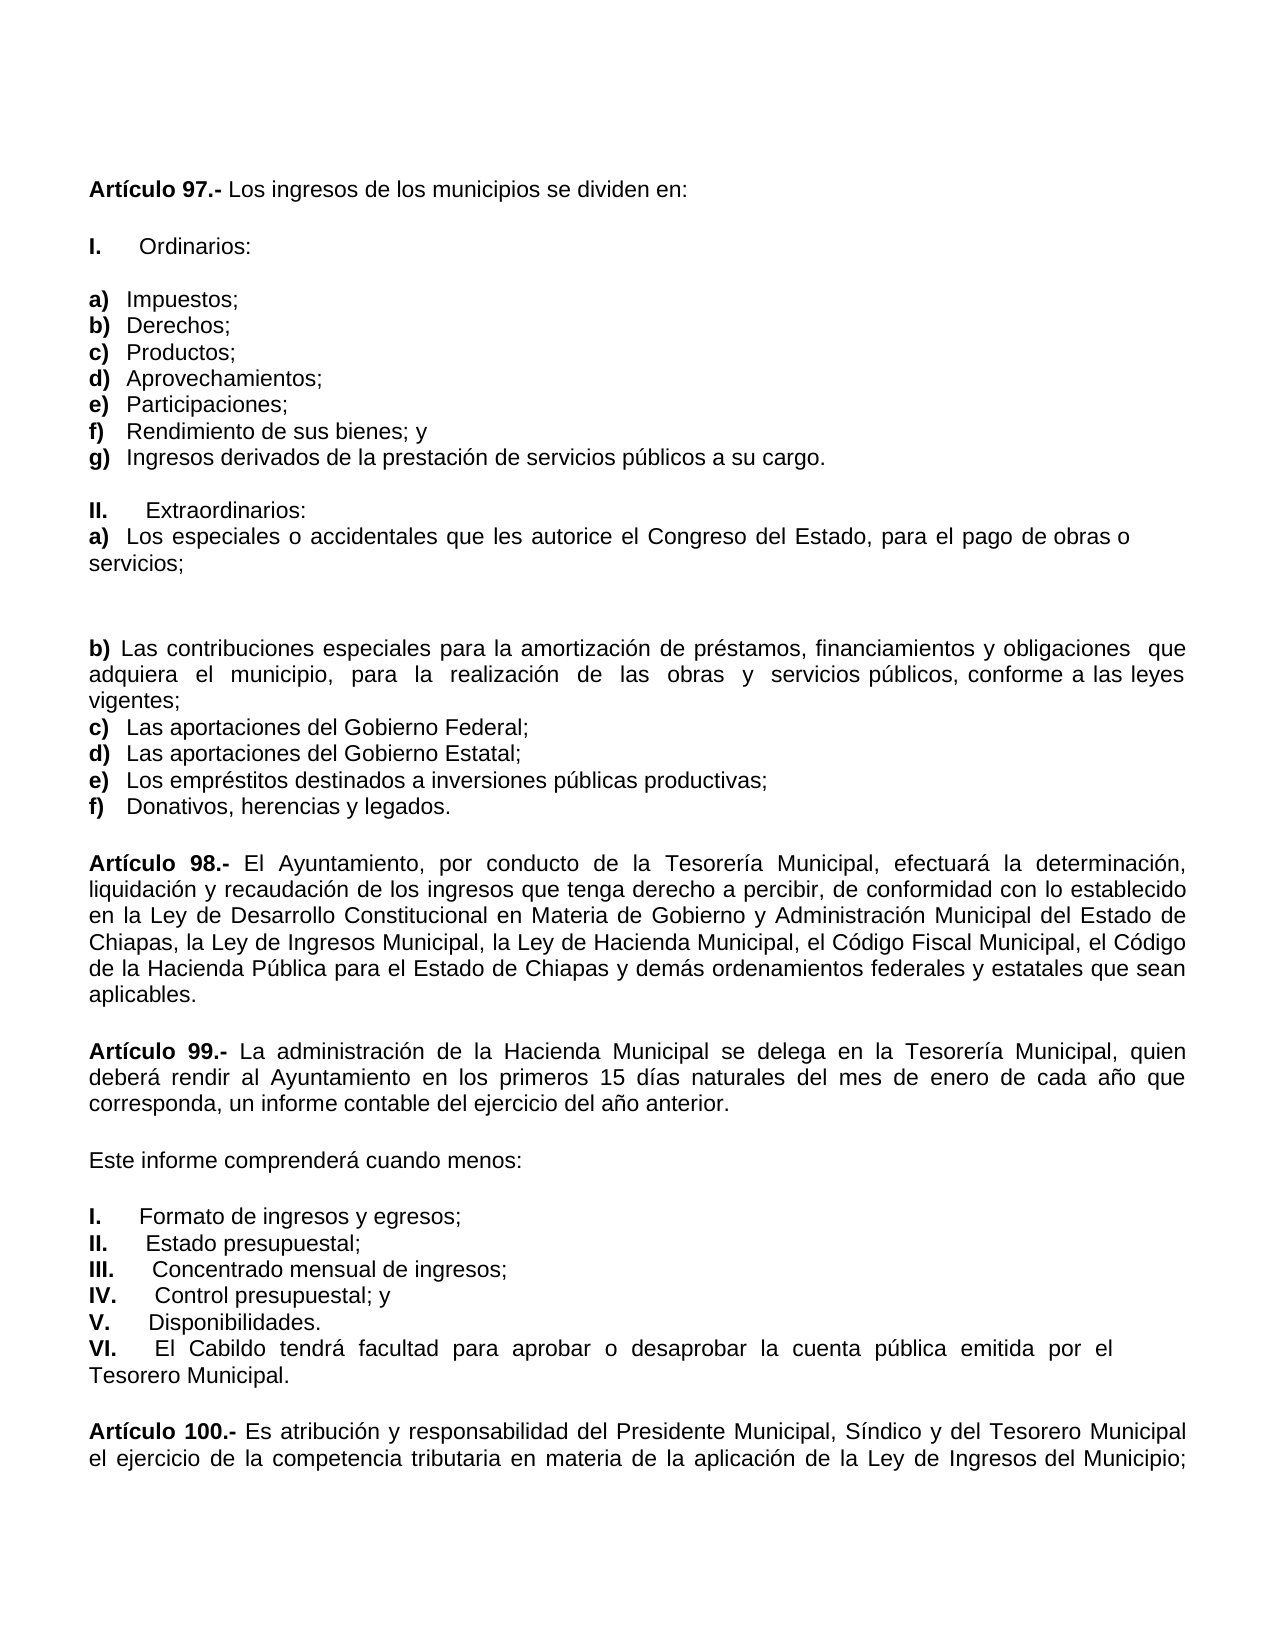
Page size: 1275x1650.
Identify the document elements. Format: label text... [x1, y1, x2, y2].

text f) Donativos, herencias y legados. [89, 793, 1186, 819]
text g) Ingresos derivados de la prestación de servicios públicos a su cargo. [89, 444, 1186, 470]
text b) Derechos; [89, 312, 1186, 338]
text Artículo 97.- Los ingresos de los municipios se dividen en: [89, 176, 1186, 203]
text Este informe comprenderá cuando menos: [89, 1147, 1186, 1173]
text I. Ordinarios: [89, 233, 1186, 259]
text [89, 1418, 1186, 1471]
text d) Las aportaciones del Gobierno Estatal; [89, 740, 1186, 767]
text b) Las contribuciones especiales para la amortización de préstamos, financiamientos y obligaciones que adquiera el municipio, para la realización de las obras y servicios públicos, conforme a las leyes vigentes; [89, 635, 1186, 714]
text II. Estado presupuestal; [89, 1230, 1186, 1256]
text a) Los especiales o accidentales que les autorice el Congreso del Estado, para el pago de obras o servicios; [89, 523, 1186, 576]
text f) Rendimiento de sus bienes; y [89, 418, 1186, 444]
text d) Aprovechamientos; [89, 365, 1186, 391]
text IV. Control presupuestal; y [89, 1282, 1186, 1309]
text e) Los empréstitos destinados a inversiones públicas productivas; [89, 767, 1186, 793]
text c) Productos; [89, 338, 1186, 365]
text Artículo 98.- El Ayuntamiento, por conducto de la Tesorería Municipal, efectuará la determinación, liquidación y recaudación de los ingresos que tenga derecho a percibir, de conformidad con lo establecido en la Ley de Desarrollo Constitucional en Materia de Gobierno y Administración Municipal del Estado de Chiapas, la Ley de Ingresos Municipal, la Ley de Hacienda Municipal, el Código Fiscal Municipal, el Código de la Hacienda Pública para el Estado de Chiapas y demás ordenamientos federales y estatales que sean aplicables. [89, 849, 1186, 1008]
text e) Participaciones; [89, 391, 1186, 418]
text a) Impuestos; [89, 286, 1186, 312]
text V. Disponibilidades. [89, 1309, 1186, 1335]
text Artículo 99.- La administración de la Hacienda Municipal se delega en la Tesorería Municipal, quien deberá rendir al Ayuntamiento en los primeros 15 días naturales del mes de enero de cada año que corresponda, un informe contable del ejercicio del año anterior. [89, 1038, 1186, 1117]
text II. Extraordinarios: [89, 497, 1186, 523]
text I. Formato de ingresos y egresos; [89, 1203, 1186, 1230]
text III. Concentrado mensual de ingresos; [89, 1256, 1186, 1282]
text VI. El Cabildo tendrá facultad para aprobar o desaprobar la cuenta pública emitida por el [89, 1335, 1186, 1362]
text Tesorero Municipal. [89, 1362, 1186, 1388]
text c) Las aportaciones del Gobierno Federal; [89, 714, 1186, 740]
